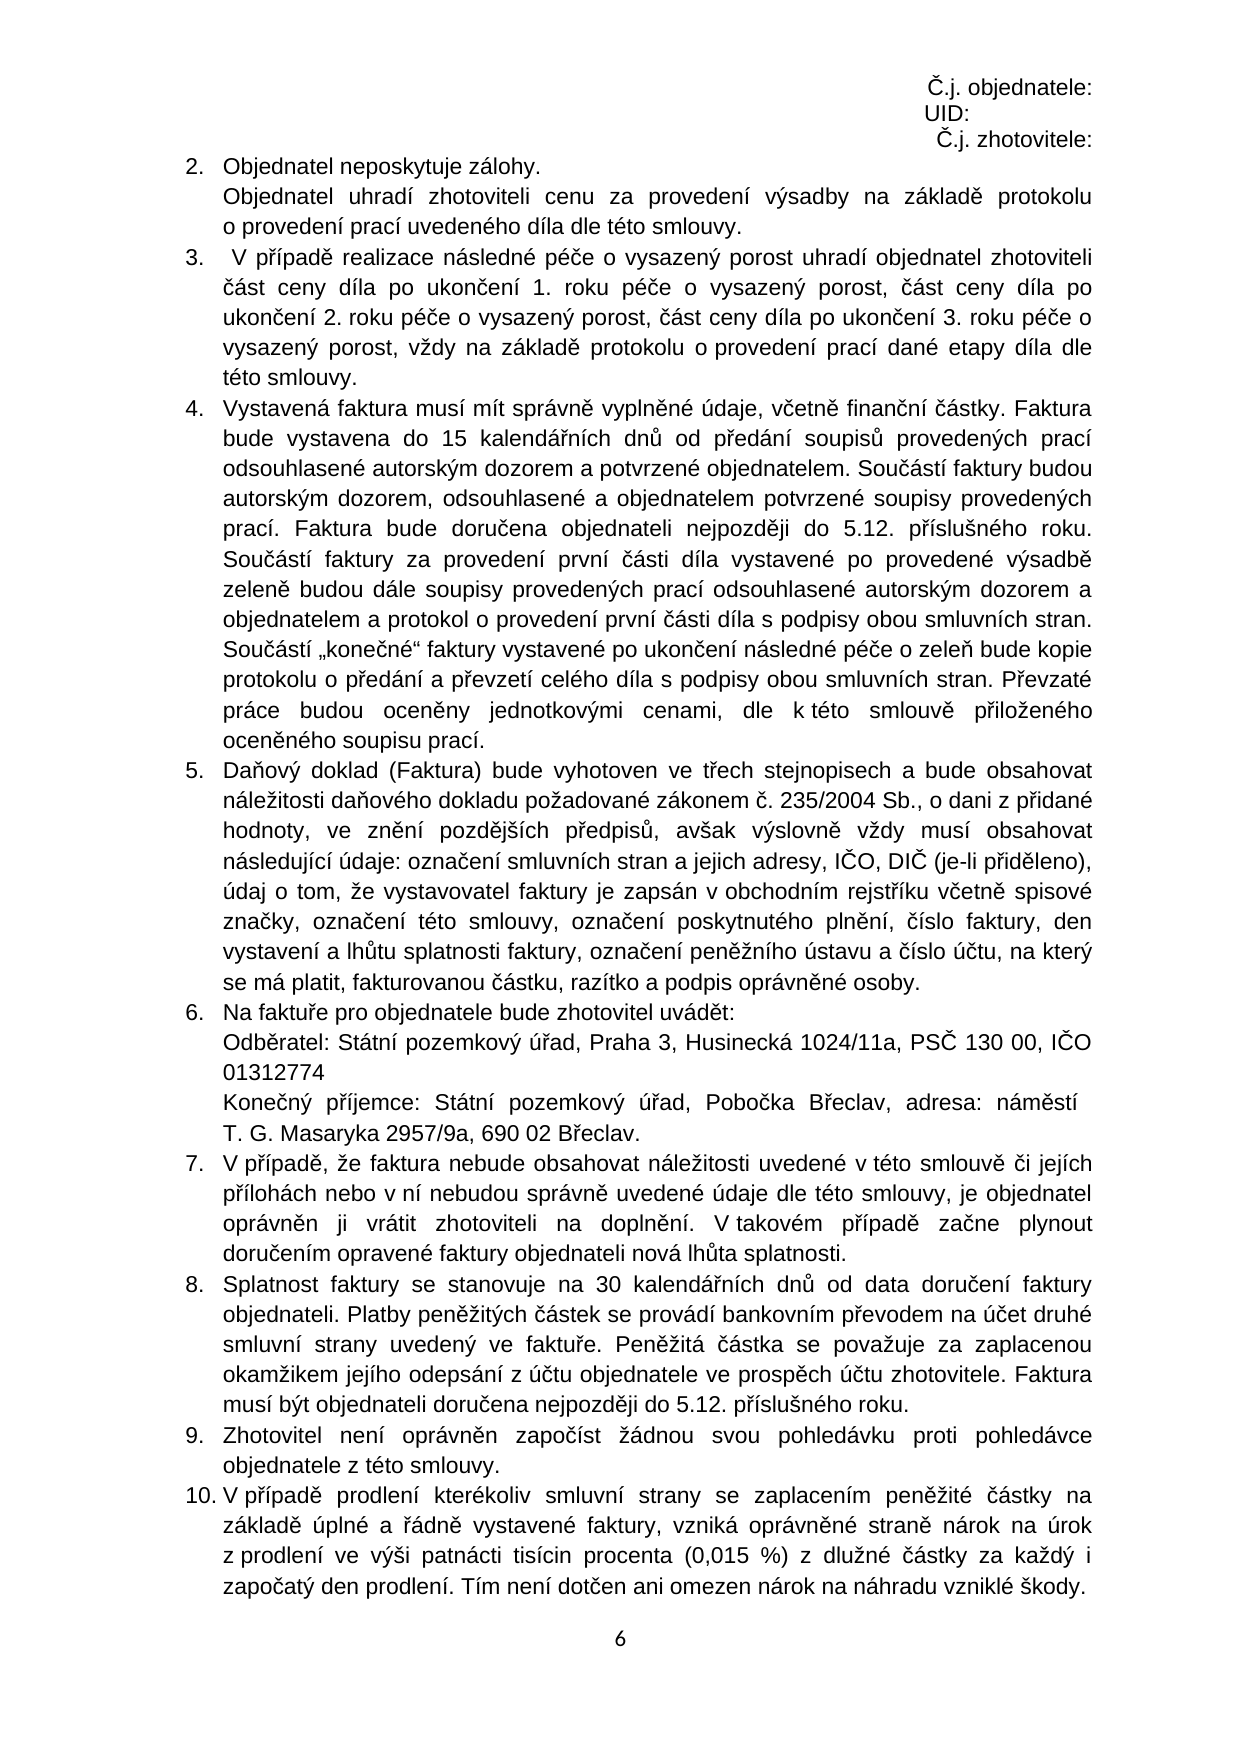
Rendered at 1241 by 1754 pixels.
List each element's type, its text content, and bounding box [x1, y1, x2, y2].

list V případě prodlení kterékoliv smluvní strany se zaplacením peněžité částky na základě úplné a řádně vystavené faktury, vzniká oprávněné straně nárok na úrok z prodlení ve výši patnácti tisícin procenta (0,015 %) z dlužné částky za každý i započatý den prodlení. Tím není dotčen ani omezen nárok na náhradu vzniklé škody. [185, 1482, 1093, 1599]
list V případě, že faktura nebude obsahovat náležitosti uvedené v této smlouvě či jejích přílohách nebo v ní nebudou správně uvedené údaje dle této smlouvy, je objednatel oprávněn ji vrátit zhotoviteli na doplnění. V takovém případě začne plynout doručením opravené faktury objednateli nová lhůta splatnosti. [185, 1150, 1093, 1267]
list Odběratel: Státní pozemkový úřad, Praha 3, Husinecká 1024/11a, PSČ 130 00, IČO 01312774 [223, 1029, 1093, 1085]
list Daňový doklad (Faktura) bude vyhotoven ve třech stejnopisech a bude obsahovat náležitosti daňového dokladu požadované zákonem č. 235/2004 Sb., o dani z přidané hodnoty, ve znění pozdějších předpisů, avšak výslovně vždy musí obsahovat následující údaje: označení smluvních stran a jejich adresy, IČO, DIČ (je-li přiděleno), údaj o tom, že vystavovatel faktury je zapsán v obchodním rejstříku včetně spisové značky, označení této smlouvy, označení poskytnutého plnění, číslo faktury, den vystavení a lhůtu splatnosti faktury, označení peněžního ústavu a číslo účtu, na který se má platit, fakturovanou částku, razítko a podpis oprávněné osoby. [185, 757, 1093, 995]
list Splatnost faktury se stanovuje na 30 kalendářních dnů od data doručení faktury objednateli. Platby peněžitých částek se provádí bankovním převodem na účet druhé smluvní strany uvedený ve faktuře. Peněžitá částka se považuje za zaplacenou okamžikem jejího odepsání z účtu objednatele ve prospěch účtu zhotovitele. Faktura musí být objednateli doručena nejpozději do 5.12. příslušného roku. [185, 1271, 1093, 1418]
list V případě realizace následné péče o vysazený porost uhradí objednatel zhotoviteli část ceny díla po ukončení 1. roku péče o vysazený porost, část ceny díla po ukončení 2. roku péče o vysazený porost, část ceny díla po ukončení 3. roku péče o vysazený porost, vždy na základě protokolu o provedení prací dané etapy díla dle této smlouvy. [185, 243, 1093, 391]
list Objednatel neposkytuje zálohy. [185, 153, 1093, 179]
list Na faktuře pro objednatele bude zhotovitel uvádět: [185, 999, 1093, 1025]
list Vystavená faktura musí mít správně vyplněné údaje, včetně finanční částky. Faktura bude vystavena do 15 kalendářních dnů od předání soupisů provedených prací odsouhlasené autorským dozorem a potvrzené objednatelem. Součástí faktury budou autorským dozorem, odsouhlasené a objednatelem potvrzené soupisy provedených prací. Faktura bude doručena objednateli nejpozději do 5.12. příslušného roku. Součástí faktury za provedení první části díla vystavené po provedené výsadbě zeleně budou dále soupisy provedených prací odsouhlasené autorským dozorem a objednatelem a protokol o provedení první části díla s podpisy obou smluvních stran. Součástí „konečné“ faktury vystavené po ukončení následné péče o zeleň bude kopie protokolu o předání a převzetí celého díla s podpisy obou smluvních stran. Převzaté práce budou oceněny jednotkovými cenami, dle k této smlouvě přiloženého oceněného soupisu prací. [185, 394, 1093, 753]
list Konečný příjemce: Státní pozemkový úřad, Pobočka Břeclav, adresa: náměstí T. G. Masaryka 2957/9a, 690 02 Břeclav. [223, 1089, 1093, 1146]
list Zhotovitel není oprávněn započíst žádnou svou pohledávku proti pohledávce objednatele z této smlouvy. [185, 1422, 1093, 1478]
list Objednatel uhradí zhotoviteli cenu za provedení výsadby na základě protokolu o provedení prací uvedeného díla dle této smlouvy. [223, 183, 1093, 239]
